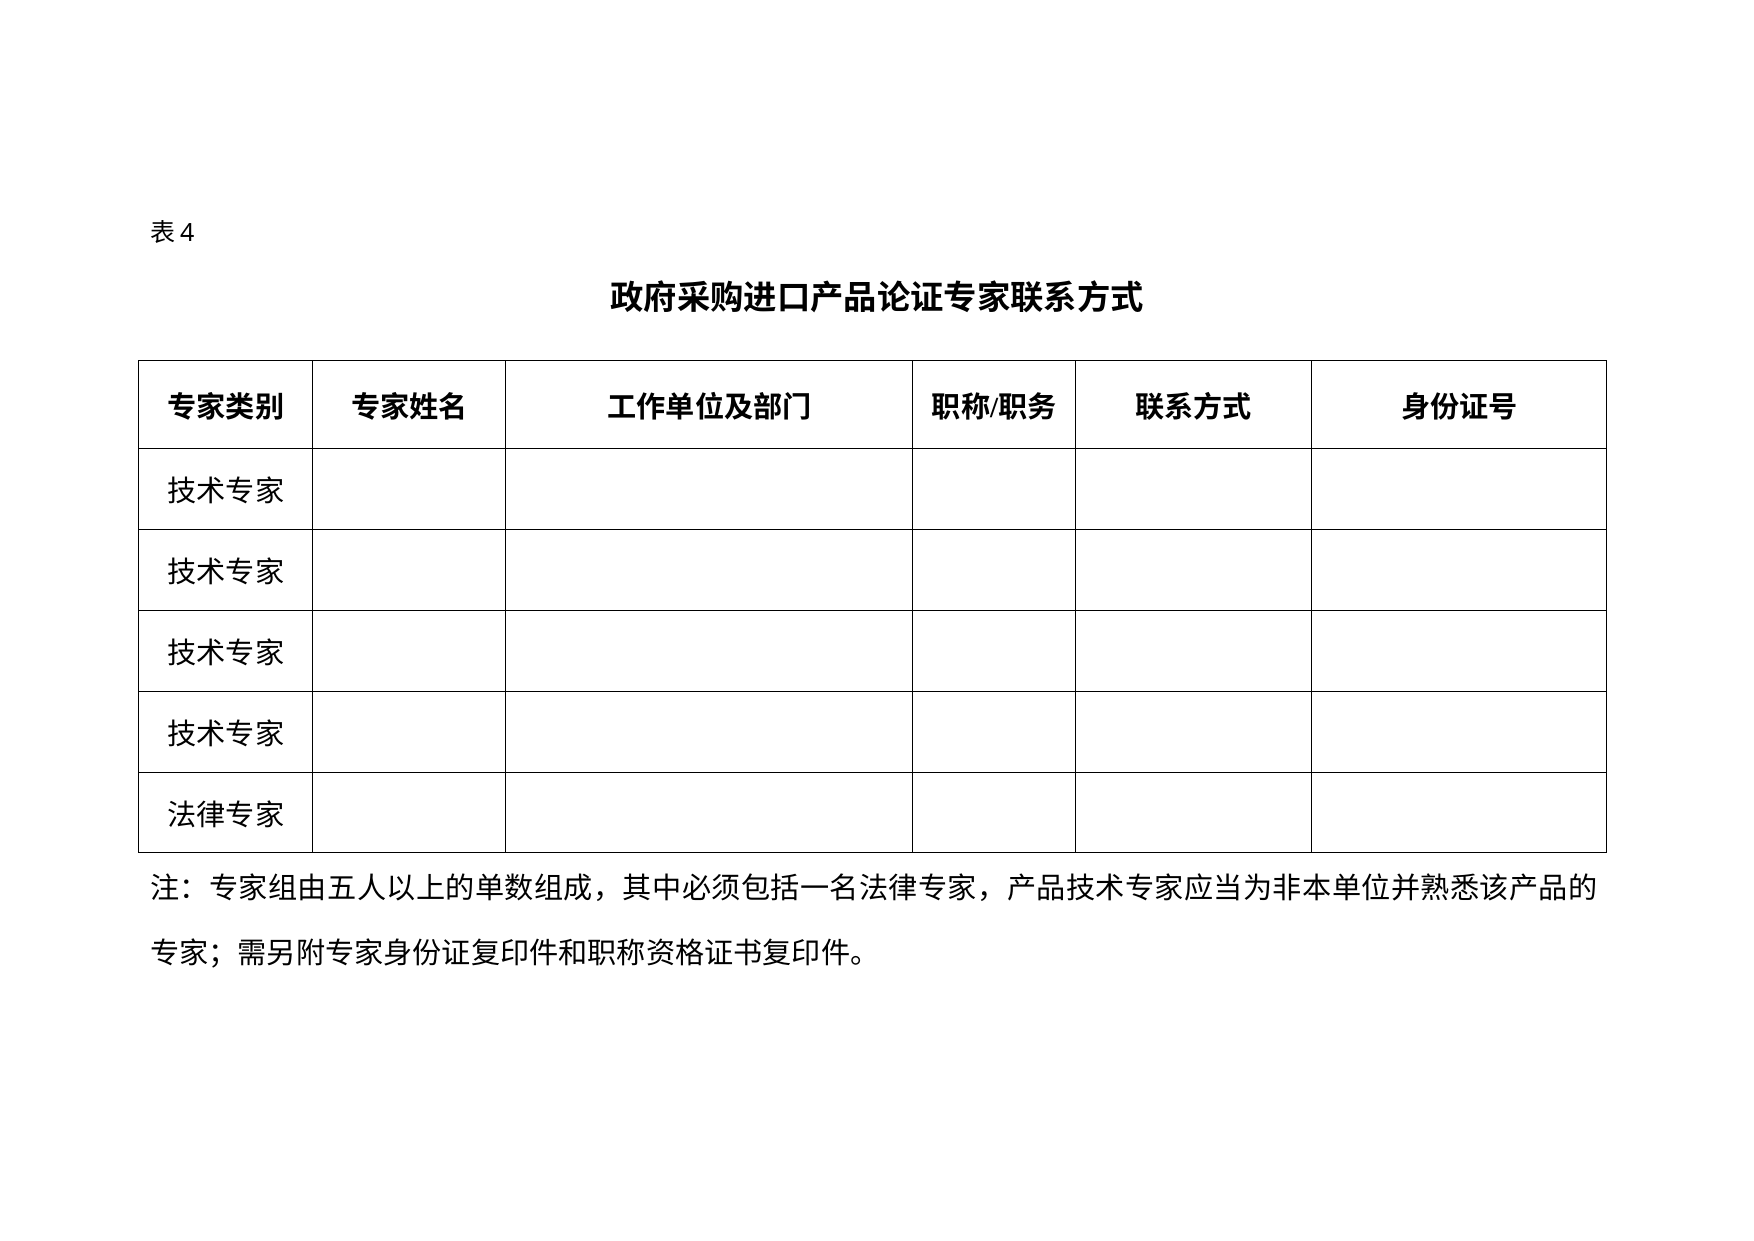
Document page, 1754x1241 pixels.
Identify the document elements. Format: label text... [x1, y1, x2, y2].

table_header 身份证号 [1312, 361, 1606, 448]
table_cell [913, 773, 1075, 852]
table_cell [913, 449, 1075, 528]
table_cell [506, 773, 912, 852]
table_cell [1076, 773, 1311, 852]
table_header 工作单位及部门 [506, 361, 912, 448]
table_cell [313, 449, 505, 528]
table_cell [506, 611, 912, 691]
table_cell 技术专家 [139, 611, 312, 691]
table_cell [313, 530, 505, 610]
table_cell [313, 692, 505, 772]
table_cell [506, 449, 912, 528]
table_cell [1312, 692, 1606, 772]
table_cell [1076, 611, 1311, 691]
text 政府采购进口产品论证专家联系方式 [150, 263, 1604, 328]
table_cell [913, 692, 1075, 772]
table_cell [1312, 530, 1606, 610]
table_cell [913, 611, 1075, 691]
table_header 专家类别 [139, 361, 312, 448]
text 注：专家组由五人以上的单数组成，其中必须包括一名法律专家，产品技术专家应当为非本单位并熟悉该产品的专家；需另附专家身份证复印件和职称资格证书复印件。 [150, 853, 1604, 983]
text 表4 [150, 198, 1604, 263]
table_cell [506, 530, 912, 610]
table_cell [1076, 449, 1311, 528]
table_header 专家姓名 [313, 361, 505, 448]
table_cell [313, 611, 505, 691]
table_cell 技术专家 [139, 449, 312, 528]
table_header 职称/职务 [913, 361, 1075, 448]
table_cell [1076, 692, 1311, 772]
table_cell [1076, 530, 1311, 610]
table_cell 技术专家 [139, 692, 312, 772]
table_cell [1312, 449, 1606, 528]
table_cell 技术专家 [139, 530, 312, 610]
table_cell [1312, 773, 1606, 852]
table_cell [913, 530, 1075, 610]
table_cell [313, 773, 505, 852]
table_cell 法律专家 [139, 773, 312, 852]
table_header 联系方式 [1076, 361, 1311, 448]
table_cell [506, 692, 912, 772]
table_cell [1312, 611, 1606, 691]
